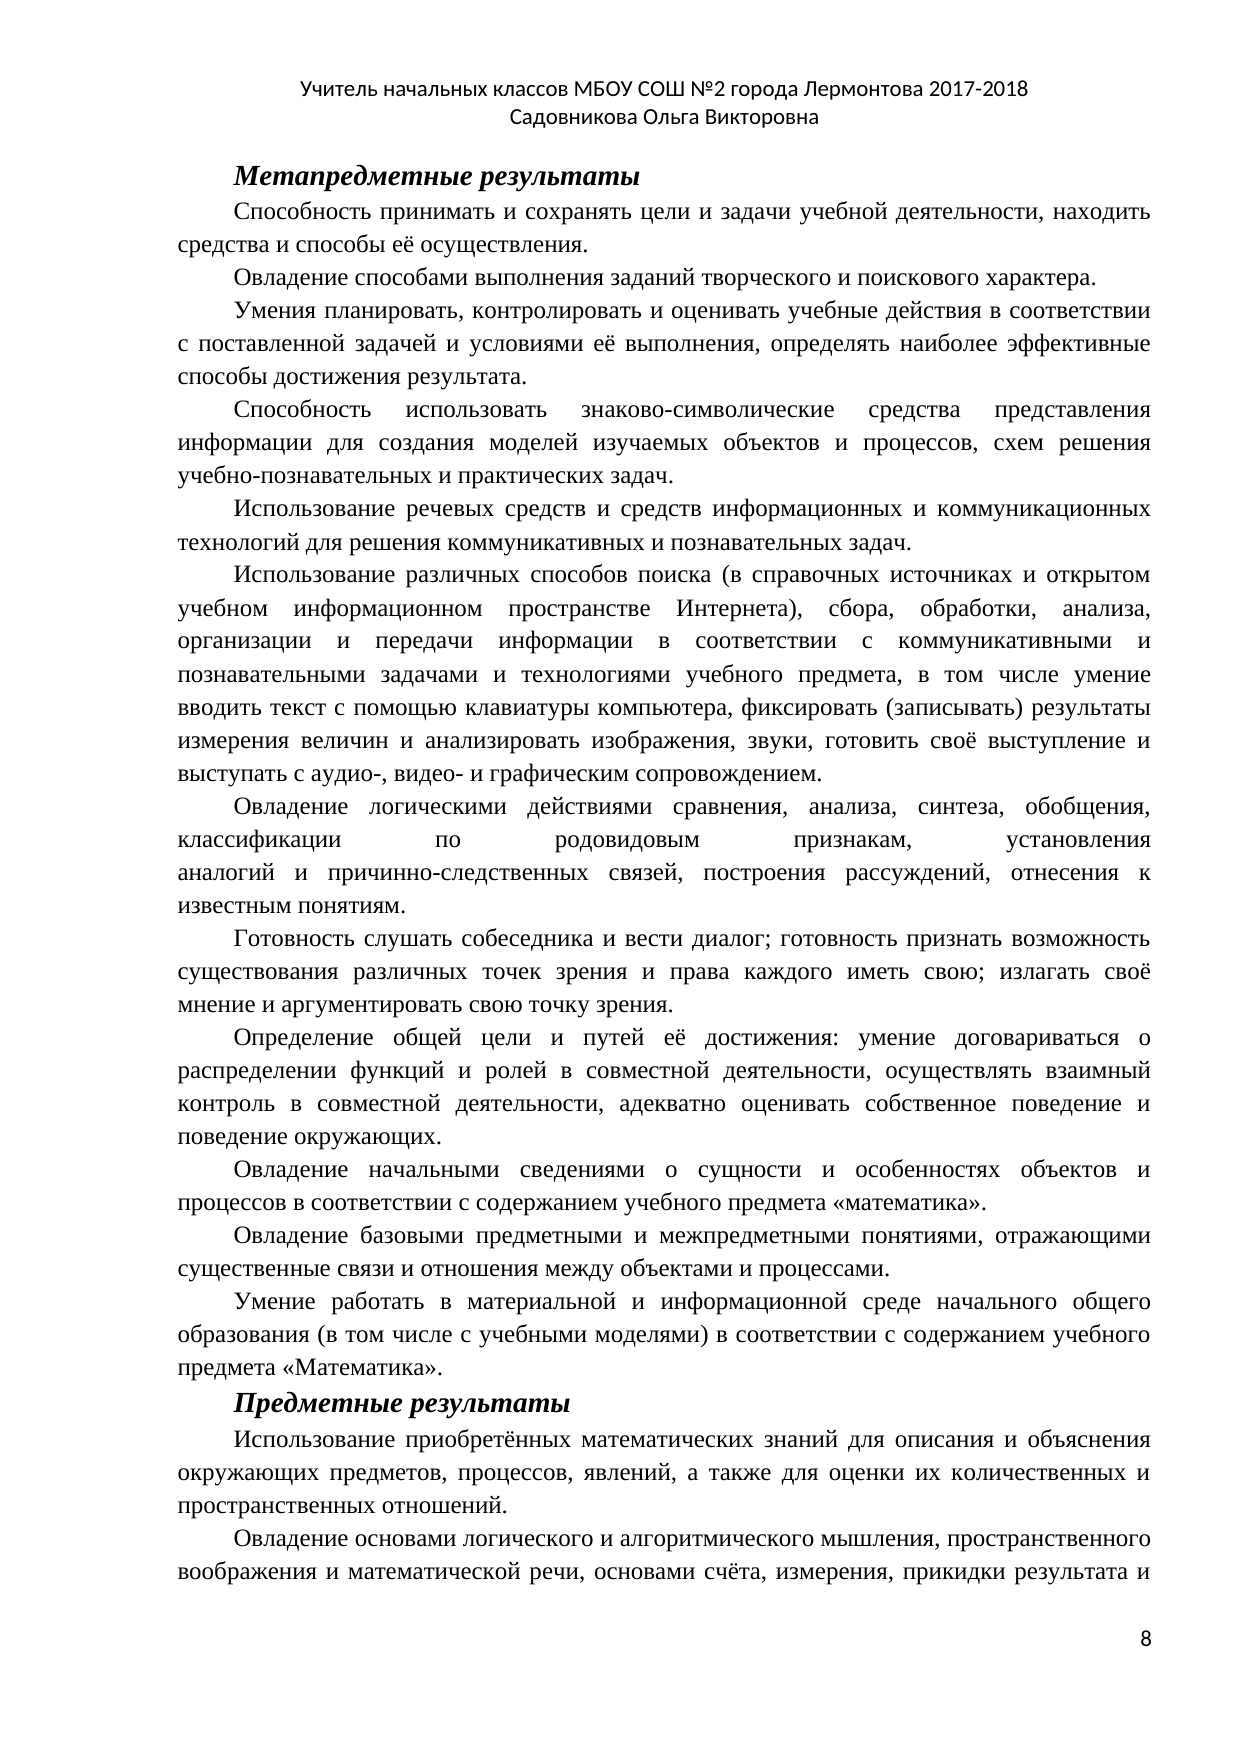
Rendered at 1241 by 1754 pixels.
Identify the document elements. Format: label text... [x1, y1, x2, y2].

text Использование приобретённых математических знаний для описания и объяснения окружающих предметов, процессов, явлений, а также для оценки их количественных и пространственных отношений. [177, 1424, 1152, 1518]
text Использование речевых средств и средств информационных и коммуникационных технологий для решения коммуникативных и познавательных задач. [177, 493, 1152, 555]
text Использование различных способов поиска (в справочных источниках и открытом учебном информационном пространстве Интернета), сбора, обработки, анализа, организации и передачи информации в соответствии с коммуникативными и познавательными задачами и технологиями учебного предмета, в том числе умение вводить текст с помощью клавиатуры компьютера, фиксировать (записывать) результаты измерения величин и анализировать изображения, звуки, готовить своё выступление и выступать с аудио-, видео- и графическим сопровождением. [177, 559, 1152, 786]
text Способность использовать знаково-символические средства представления информации для создания моделей изучаемых объектов и процессов, схем решения учебно-познавательных и практических задач. [177, 394, 1152, 489]
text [177, 1523, 1152, 1584]
text Готовность слушать собеседника и вести диалог; готовность признать возможность существования различных точек зрения и права каждого иметь свою; излагать своё мнение и аргументировать свою точку зрения. [177, 923, 1152, 1018]
text Метапредметные результаты [177, 158, 1152, 191]
text Предметные результаты [177, 1385, 1152, 1419]
text Овладение логическими действиями сравнения, анализа, синтеза, обобщения, классификации по родовидовым признакам, установления аналогий и причинно-следственных связей, построения рассуждений, отнесения к известным понятиям. [177, 791, 1152, 918]
text Овладение способами выполнения заданий творческого и поискового характера. [177, 262, 1152, 291]
text Овладение начальными сведениями о сущности и особенностях объектов и процессов в соответствии с содержанием учебного предмета «математика». [177, 1154, 1152, 1216]
text Определение общей цели и путей её достижения: умение договариваться о распределении функций и ролей в совместной деятельности, осуществлять взаимный контроль в совместной деятельности, адекватно оценивать собственное поведение и поведение окружающих. [177, 1022, 1152, 1150]
text Умения планировать, контролировать и оценивать учебные действия в соответствии с поставленной задачей и условиями её выполнения, определять наиболее эффективные способы достижения результата. [177, 295, 1152, 390]
text Овладение базовыми предметными и межпредметными понятиями, отражающими существенные связи и отношения между объектами и процессами. [177, 1220, 1152, 1282]
text Способность принимать и сохранять цели и задачи учебной деятельности, находить средства и способы её осуществления. [177, 196, 1152, 258]
text Умение работать в материальной и информационной среде начального общего образования (в том числе с учебными моделями) в соответствии с содержанием учебного предмета «Математика». [177, 1286, 1152, 1381]
